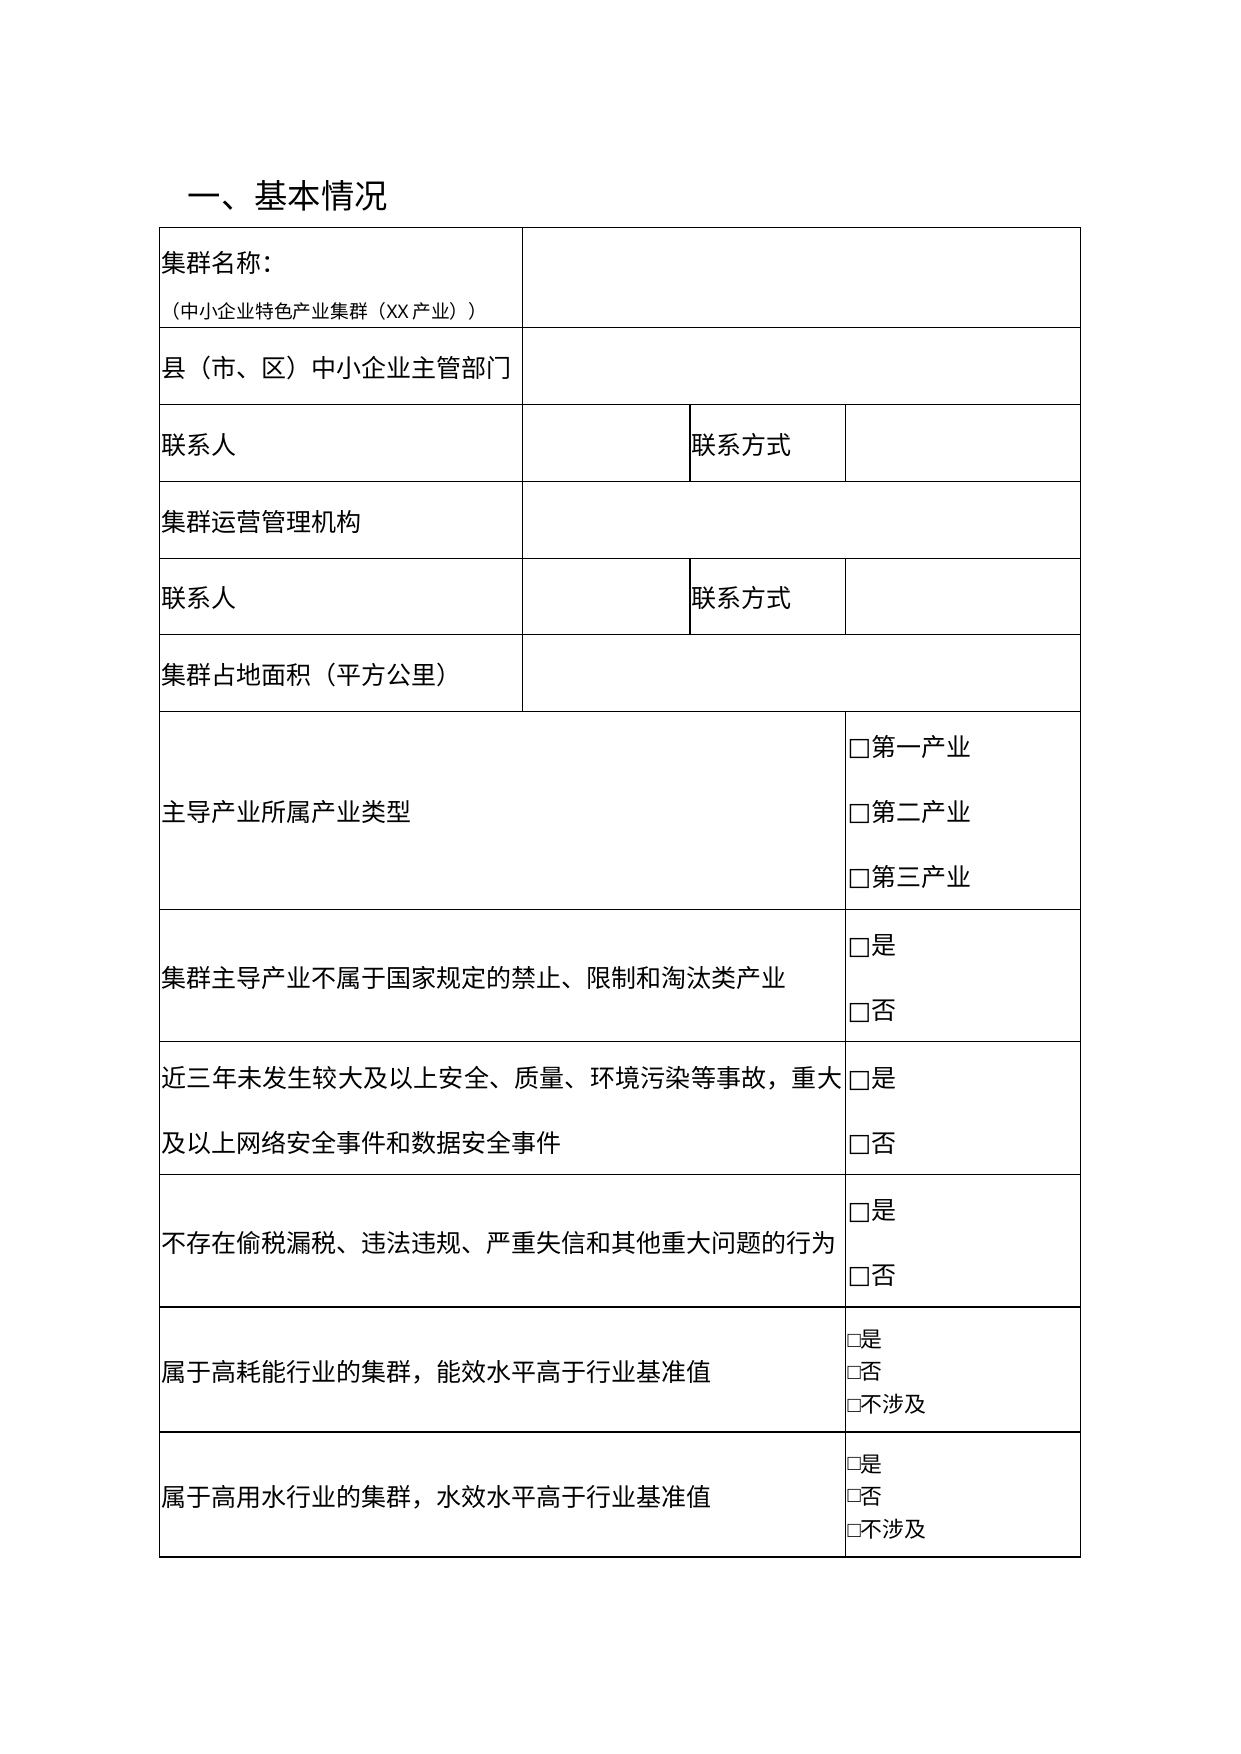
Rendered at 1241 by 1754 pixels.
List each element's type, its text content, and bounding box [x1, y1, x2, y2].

table_cell 联系方式 [691, 405, 845, 481]
table_cell [846, 559, 1080, 634]
table_cell □是 □否 [846, 1042, 1080, 1174]
table_cell 联系人 [160, 405, 522, 481]
table_header [523, 228, 1080, 327]
table_cell □是 □否 □不涉及 [846, 1308, 1080, 1431]
table_cell □是 □否 [846, 910, 1080, 1041]
table_cell 近三年未发生较大及以上安全、质量、环境污染等事故，重大及以上网络安全事件和数据安全事件 [160, 1042, 845, 1174]
table_cell □第一产业 □第二产业 □第三产业 [846, 712, 1080, 908]
table_cell 联系方式 [691, 559, 845, 634]
table_cell □是 □否 [846, 1175, 1080, 1306]
table_cell [523, 635, 1080, 711]
table_cell 集群运营管理机构 [160, 482, 522, 557]
table_cell [523, 482, 1080, 557]
table_cell □是 □否 □不涉及 [846, 1433, 1080, 1556]
table_cell 主导产业所属产业类型 [160, 712, 845, 908]
text 一、基本情况 [187, 162, 1053, 227]
table_cell 集群占地面积（平方公里） [160, 635, 522, 711]
table_header 集群名称： （中小企业特色产业集群（XX产业）） [160, 228, 522, 327]
table_cell 属于高用水行业的集群，水效水平高于行业基准值 [160, 1433, 845, 1556]
table_cell [523, 328, 1080, 404]
table_cell [523, 559, 689, 634]
table_cell 联系人 [160, 559, 522, 634]
table_cell [846, 405, 1080, 481]
table_cell 属于高耗能行业的集群，能效水平高于行业基准值 [160, 1308, 845, 1431]
table_cell [523, 405, 689, 481]
table_cell 县（市、区）中小企业主管部门 [160, 328, 522, 404]
table_cell 不存在偷税漏税、违法违规、严重失信和其他重大问题的行为 [160, 1175, 845, 1306]
table_cell 集群主导产业不属于国家规定的禁止、限制和淘汰类产业 [160, 910, 845, 1041]
